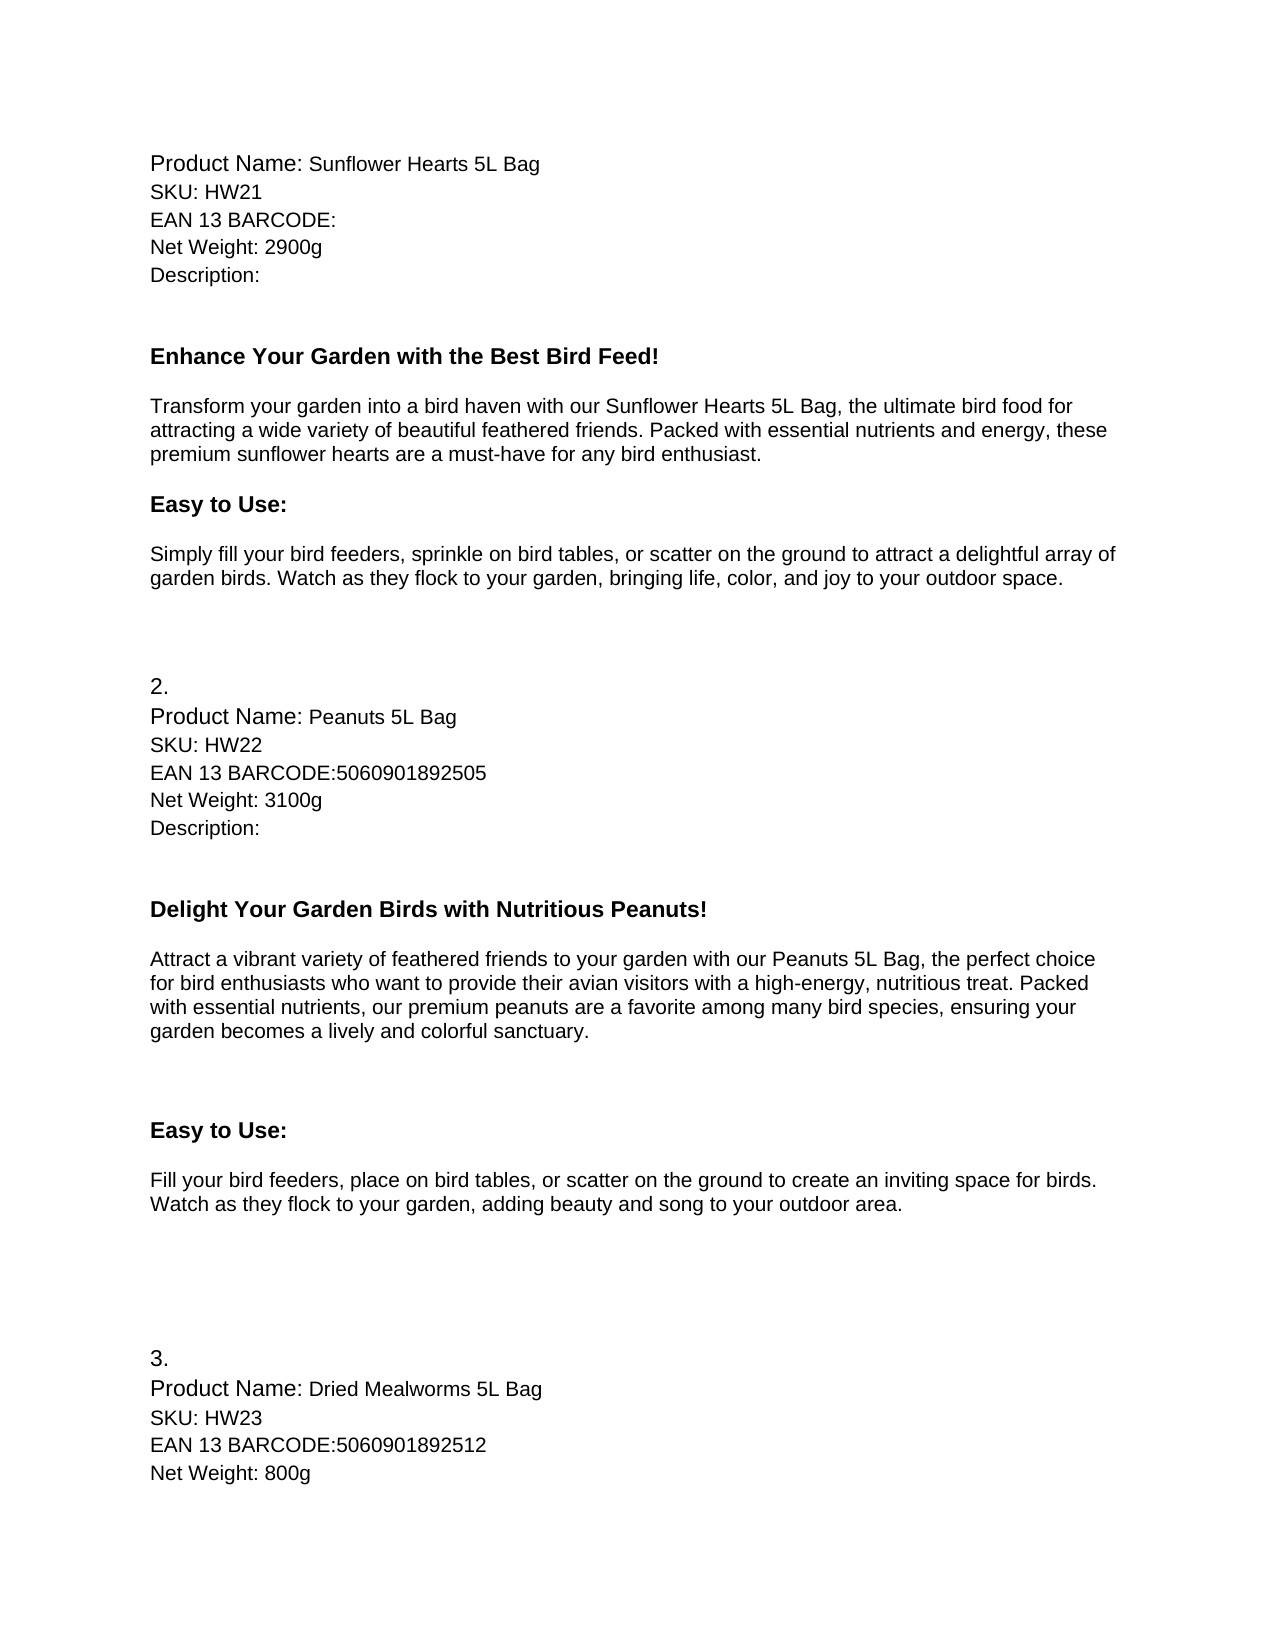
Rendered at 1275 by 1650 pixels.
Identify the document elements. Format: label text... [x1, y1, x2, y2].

text EAN 13 BARCODE:5060901892505 [150, 761, 1125, 785]
text SKU: HW23 [150, 1406, 1125, 1429]
text Transform your garden into a bird haven with our Sunflower Hearts 5L Bag, the ultimate bird food for attracting a wide variety of beautiful feathered friends. Packed with essential nutrients and energy, these premium sunflower hearts are a must-have for any bird enthusiast. [150, 394, 1125, 466]
text SKU: HW22 [150, 733, 1125, 757]
text EAN 13 BARCODE: [150, 208, 1125, 232]
text Attract a vibrant variety of feathered friends to your garden with our Peanuts 5L Bag, the perfect choice for bird enthusiasts who want to provide their avian visitors with a high-energy, nutritious treat. Packed with essential nutrients, our premium peanuts are a favorite among many bird species, ensuring your garden becomes a lively and colorful sanctuary. [150, 947, 1125, 1043]
text EAN 13 BARCODE:5060901892512 [150, 1433, 1125, 1457]
text Simply fill your bird feeders, sprinkle on bird tables, or scatter on the ground to attract a delightful array of garden birds. Watch as they flock to your garden, bringing life, color, and joy to your outdoor space. [150, 542, 1125, 590]
subtitle Easy to Use: [150, 1117, 1125, 1143]
text Description: [150, 816, 1125, 840]
text Product Name: Dried Mealworms 5L Bag [150, 1375, 1125, 1402]
text Product Name: Sunflower Hearts 5L Bag [150, 150, 1125, 176]
subtitle Delight Your Garden Birds with Nutritious Peanuts! [150, 896, 1125, 922]
text 2. [150, 673, 1125, 699]
text Net Weight: 3100g [150, 788, 1125, 812]
text Product Name: Peanuts 5L Bag [150, 703, 1125, 729]
subtitle Enhance Your Garden with the Best Bird Feed! [150, 343, 1125, 369]
text Net Weight: 2900g [150, 235, 1125, 259]
subtitle Easy to Use: [150, 491, 1125, 517]
text Net Weight: 800g [150, 1461, 1125, 1484]
text SKU: HW21 [150, 180, 1125, 204]
text Description: [150, 263, 1125, 287]
text 3. [150, 1345, 1125, 1372]
text Fill your bird feeders, place on bird tables, or scatter on the ground to create an inviting space for birds. Watch as they flock to your garden, adding beauty and song to your outdoor area. [150, 1168, 1125, 1216]
